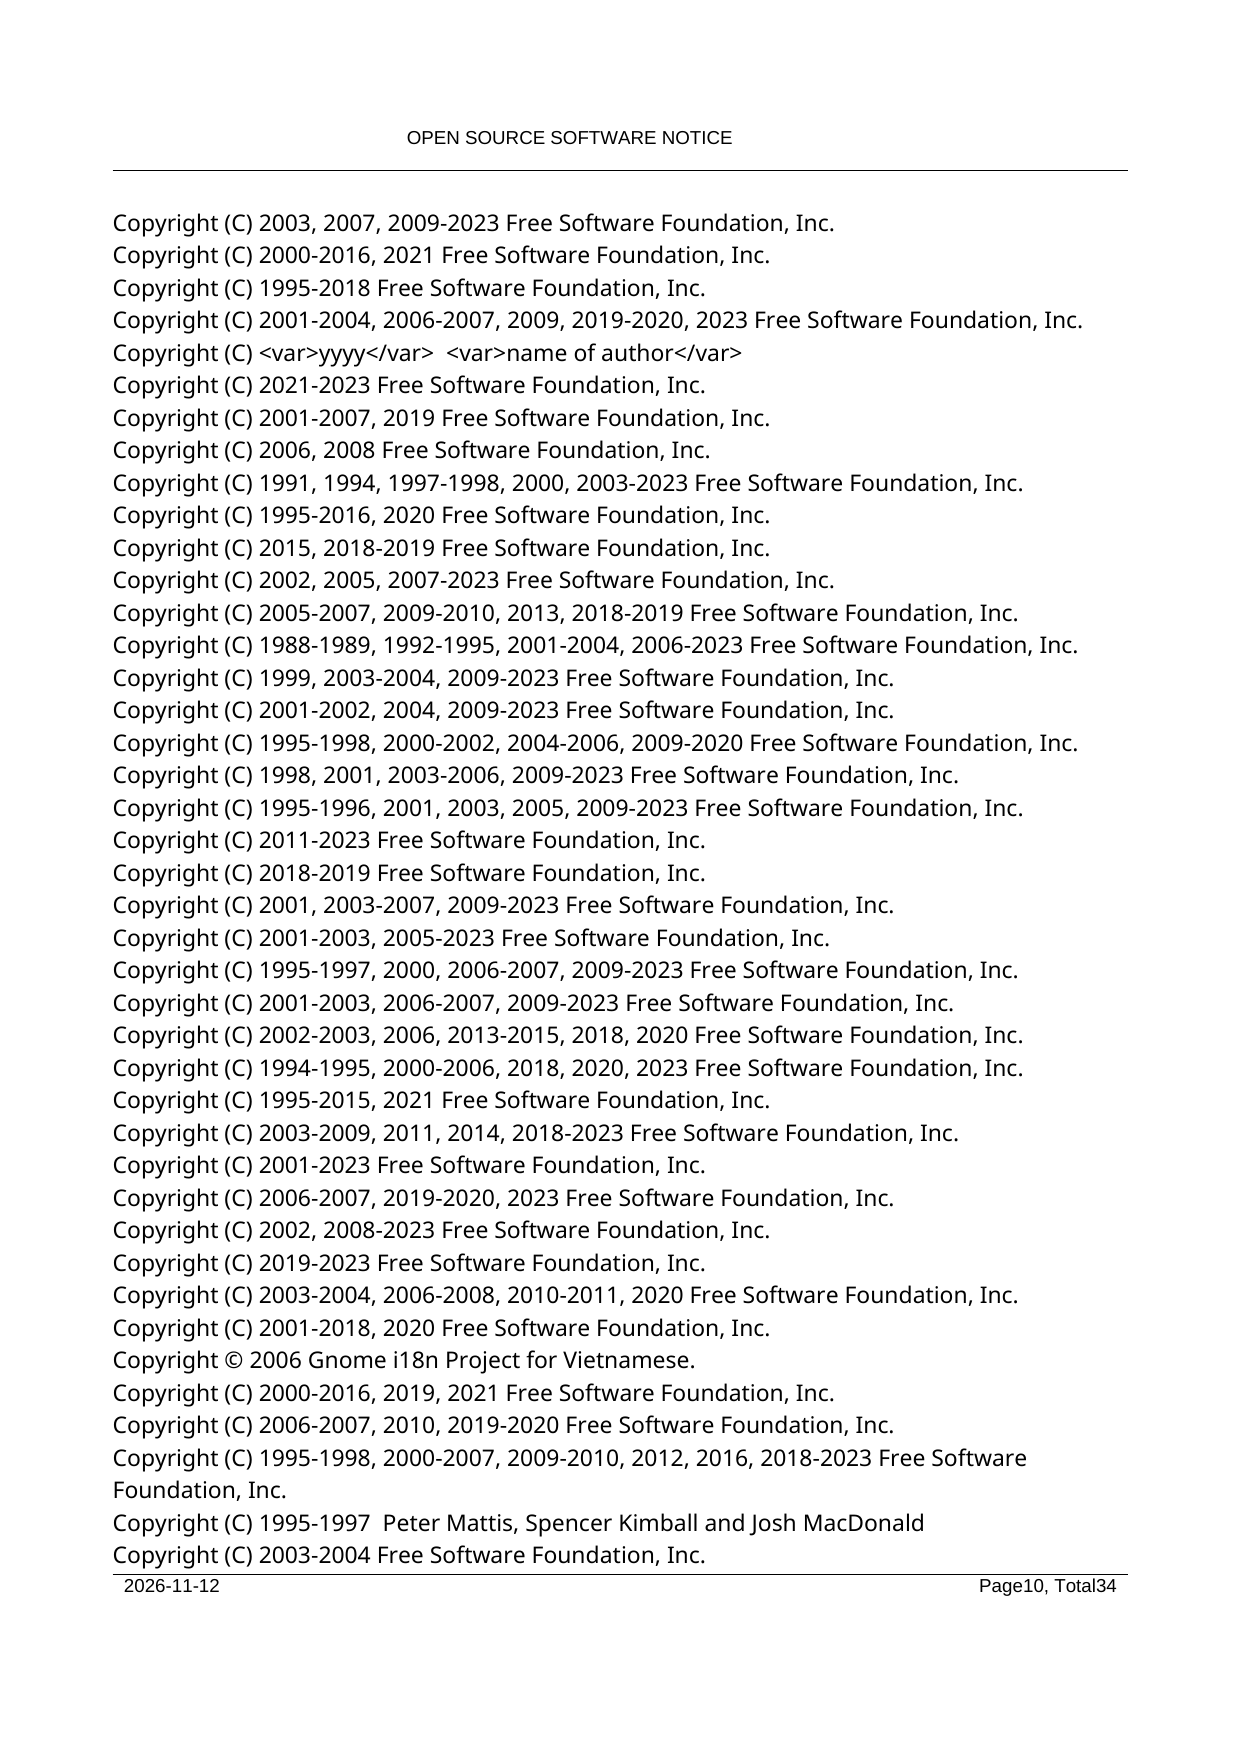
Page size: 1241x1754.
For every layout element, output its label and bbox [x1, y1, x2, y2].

text [112, 206, 1128, 1571]
